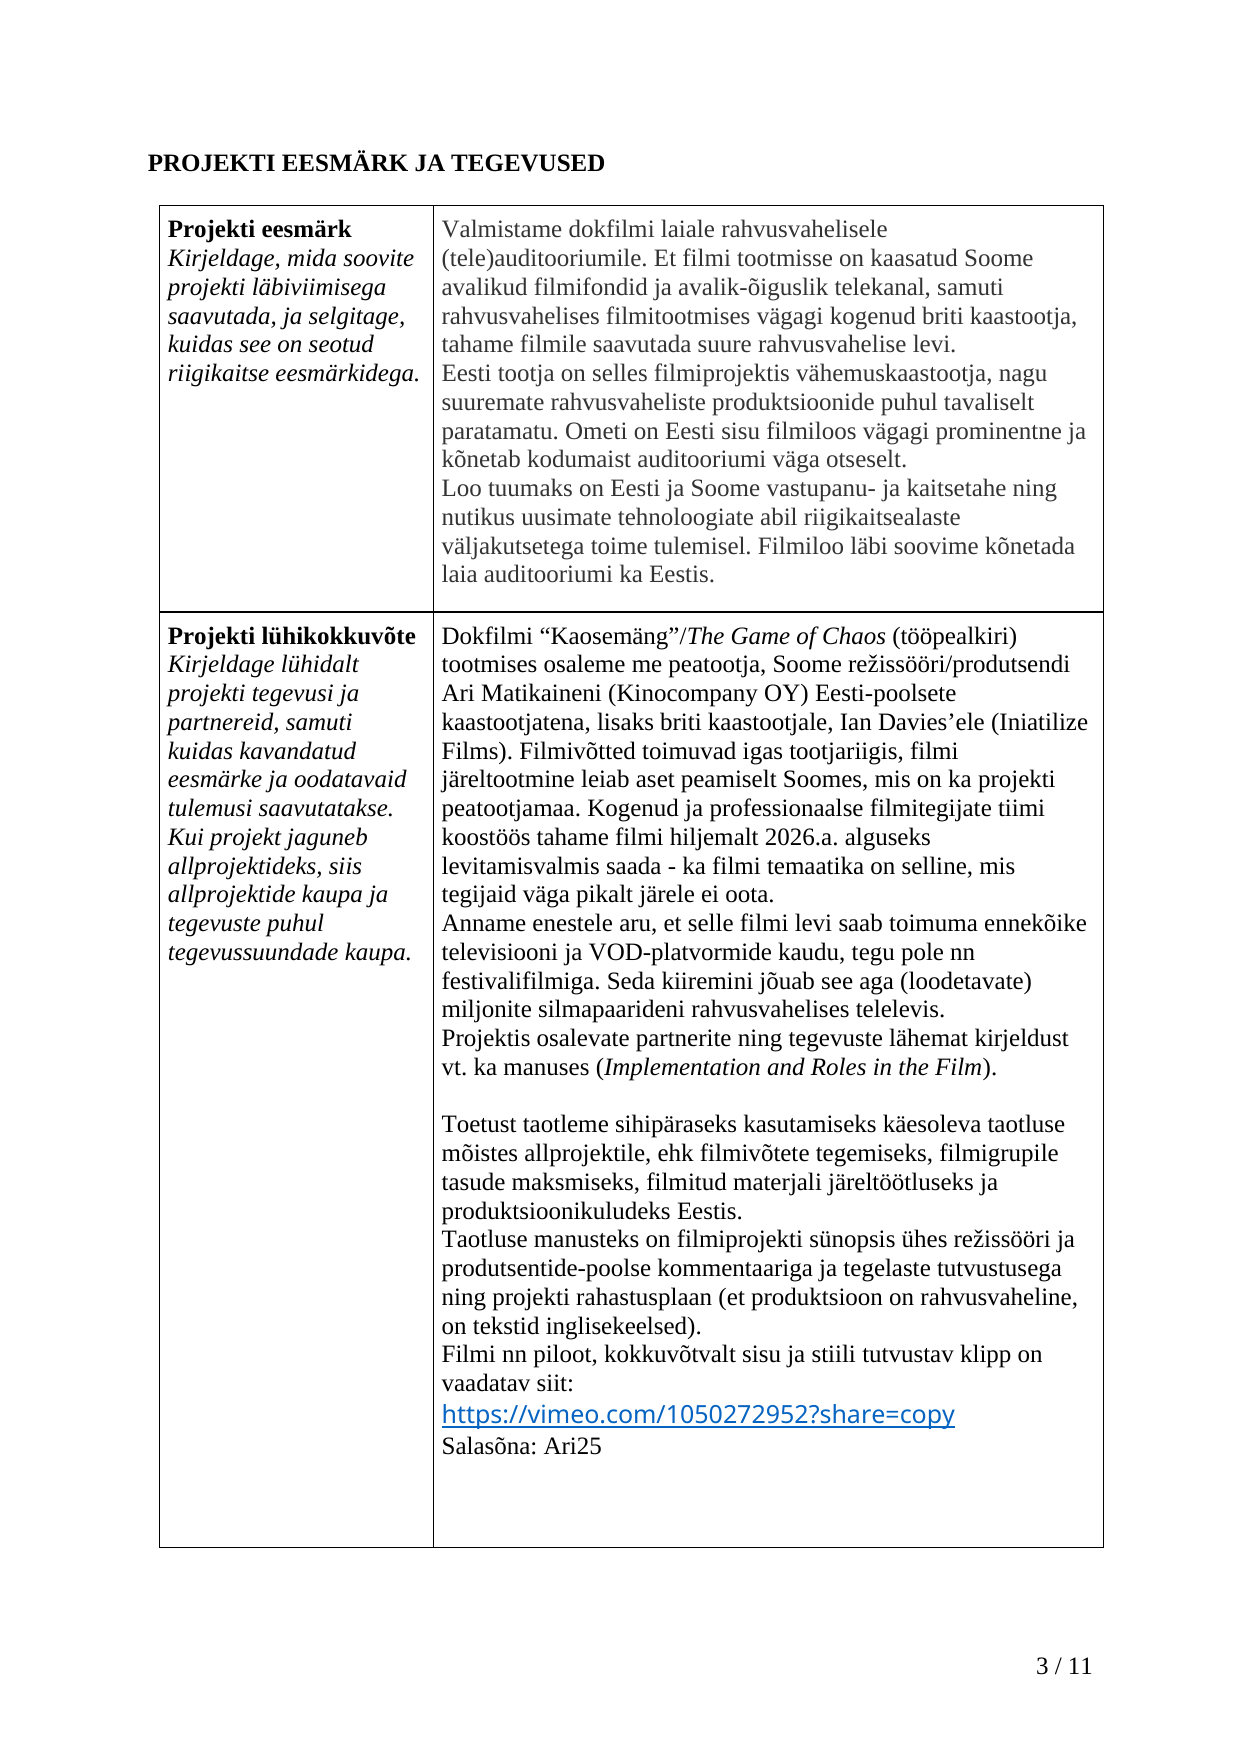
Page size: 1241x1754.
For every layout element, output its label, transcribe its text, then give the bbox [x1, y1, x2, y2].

table_cell Projekti lühikokkuvõte Kirjeldage lühidalt projekti tegevusi ja partnereid, samuti kuidas kavandatud eesmärke ja oodatavaid tulemusi saavutatakse. Kui projekt jaguneb allprojektideks, siis allprojektide kaupa ja tegevuste puhul tegevussuundade kaupa. [160, 613, 433, 1547]
table_cell Dokfilmi “Kaosemäng”/The Game of Chaos (tööpealkiri) tootmises osaleme me peatootja, Soome režissööri/produtsendi Ari Matikaineni (Kinocompany OY) Eesti-poolsete kaastootjatena, lisaks briti kaastootjale, Ian Davies’ele (Iniatilize Films). Filmivõtted toimuvad igas tootjariigis, filmi järeltootmine leiab aset peamiselt Soomes, mis on ka projekti peatootjamaa. Kogenud ja professionaalse filmitegijate tiimi koostöös tahame filmi hiljemalt 2026.a. alguseks levitamisvalmis saada - ka filmi temaatika on selline, mis tegijaid väga pikalt järele ei oota. Anname enestele aru, et selle filmi levi saab toimuma ennekõike televisiooni ja VOD-platvormide kaudu, tegu pole nn festivalifilmiga. Seda kiiremini jõuab see aga (loodetavate) miljonite silmapaarideni rahvusvahelises telelevis. Projektis osalevate partnerite ning tegevuste lähemat kirjeldust vt. ka manuses (Implementation and Roles in the Film). Toetust taotleme sihipäraseks kasutamiseks käesoleva taotluse mõistes allprojektile, ehk filmivõtete tegemiseks, filmigrupile tasude maksmiseks, filmitud materjali järeltöötluseks ja produktsioonikuludeks Eestis. Taotluse manusteks on filmiprojekti sünopsis ühes režissööri ja produtsentide-poolse kommentaariga ja tegelaste tutvustusega ning projekti rahastusplaan (et produktsioon on rahvusvaheline, on tekstid inglisekeelsed). Filmi nn piloot, kokkuvõtvalt sisu ja stiili tutvustav klipp on vaadatav siit: https://vimeo.com/1050272952?share=copy Salasõna: Ari25 [434, 613, 1103, 1547]
text PROJEKTI EESMÄRK JA TEGEVUSED [148, 148, 1093, 176]
table_header Projekti eesmärk Kirjeldage, mida soovite projekti läbiviimisega saavutada, ja selgitage, kuidas see on seotud riigikaitse eesmärkidega. [160, 206, 433, 611]
table_header Valmistame dokfilmi laiale rahvusvahelisele (tele)auditooriumile. Et filmi tootmisse on kaasatud Soome avalikud filmifondid ja avalik-õiguslik telekanal, samuti rahvusvahelises filmitootmises vägagi kogenud briti kaastootja, tahame filmile saavutada suure rahvusvahelise levi. Eesti tootja on selles filmiprojektis vähemuskaastootja, nagu suuremate rahvusvaheliste produktsioonide puhul tavaliselt paratamatu. Ometi on Eesti sisu filmiloos vägagi prominentne ja kõnetab kodumaist auditooriumi väga otseselt. Loo tuumaks on Eesti ja Soome vastupanu- ja kaitsetahe ning nutikus uusimate tehnoloogiate abil riigikaitsealaste väljakutsetega toime tulemisel. Filmiloo läbi soovime kõnetada laia auditooriumi ka Eestis. [434, 206, 1103, 611]
